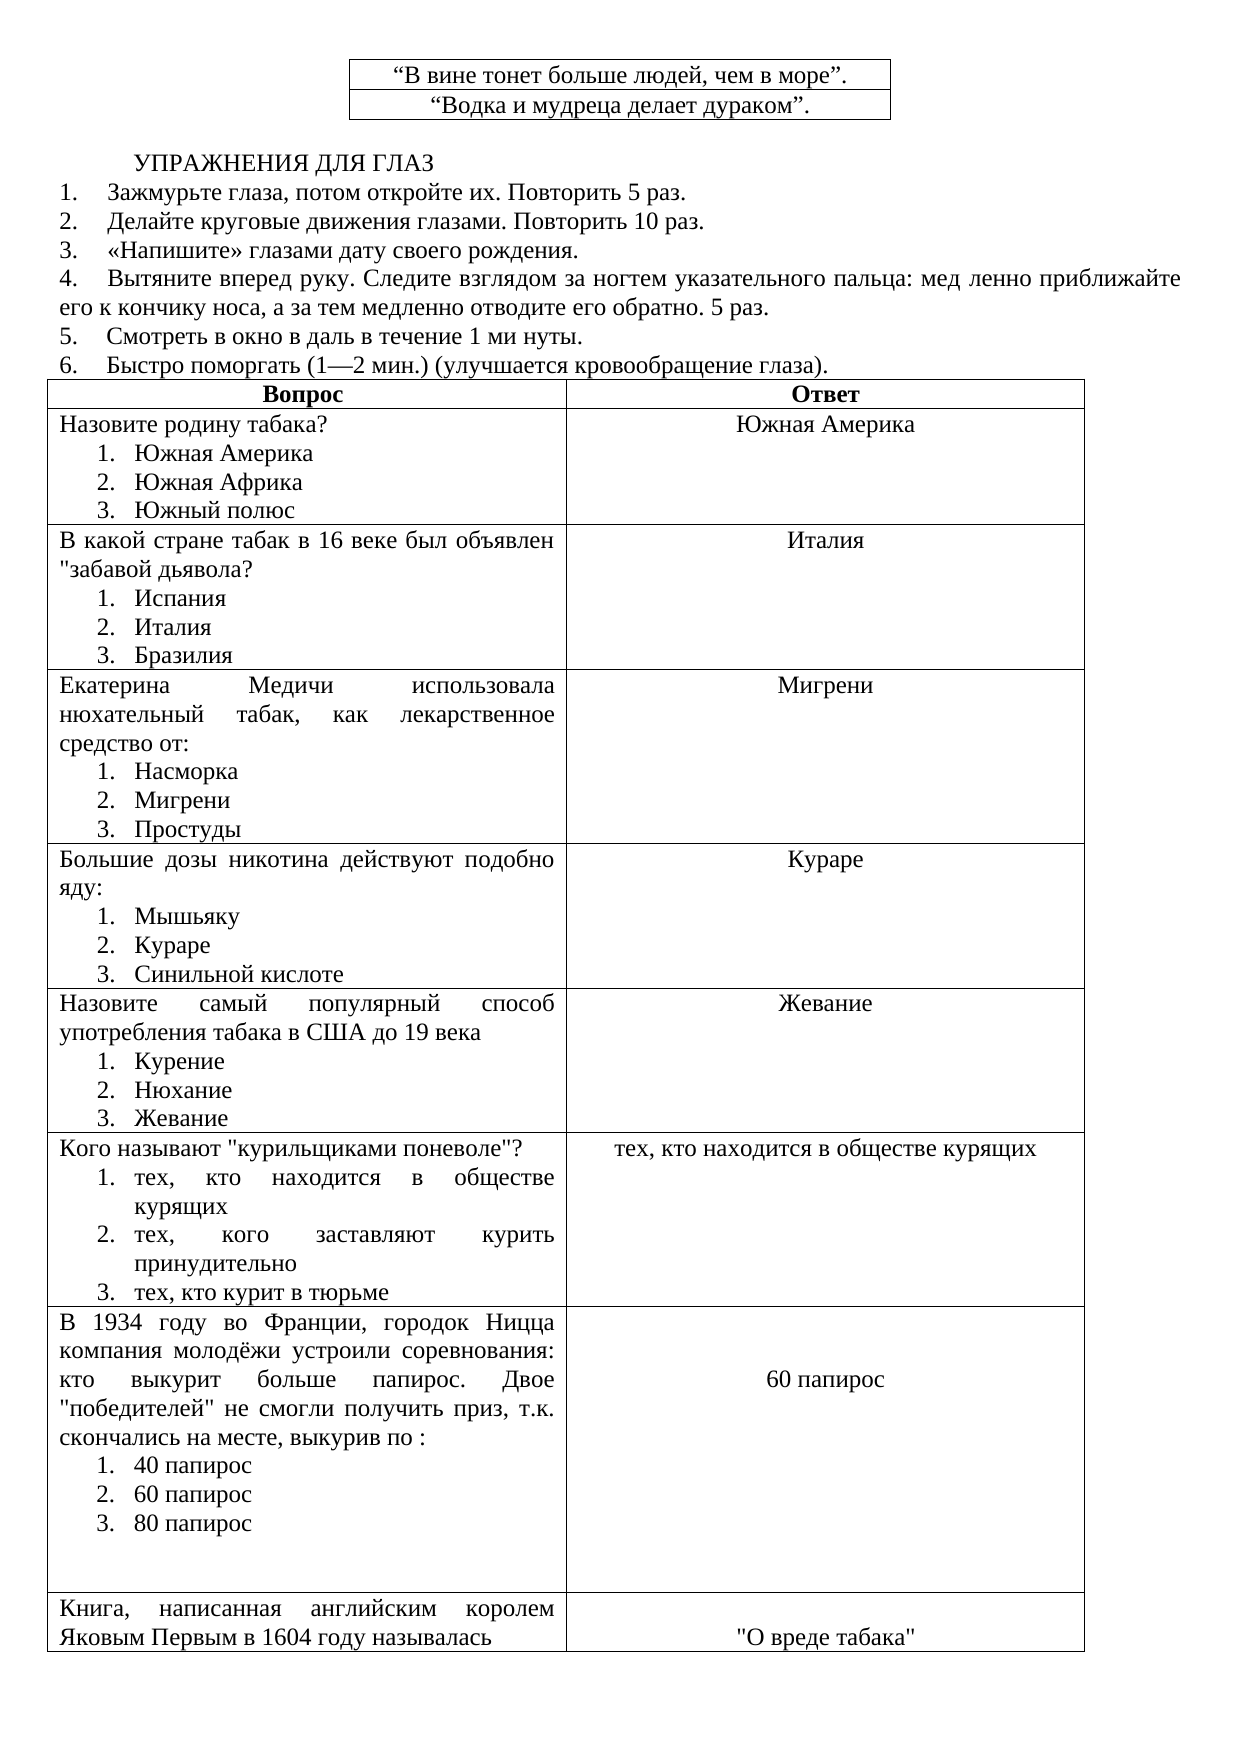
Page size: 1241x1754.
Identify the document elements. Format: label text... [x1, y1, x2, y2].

table_cell Южная Америка [567, 409, 1084, 524]
list Зажмурьте глаза, потом откройте их. Повторить 5 раз. [59, 177, 1181, 206]
list «Напишите» глазами дату своего рождения. [59, 235, 1181, 263]
table_cell Кураре [567, 844, 1084, 987]
table_cell "О вреде табака" [567, 1593, 1084, 1651]
table_cell Мигрени [567, 670, 1084, 843]
text УПРАЖНЕНИЯ ДЛЯ ГЛАЗ [59, 148, 1181, 177]
table_header Вопрос [48, 380, 566, 408]
table_cell Назовите самый популярный способ употребления табака в США до 19 века Курение Нюхание Жевание [48, 989, 566, 1132]
table_cell В какой стране табак в 16 веке был объявлен "забавой дьявола? Испания Италия Бразилия [48, 525, 566, 669]
list Вытяните вперед руку. Следите взглядом за ногтем указательного пальца: мед ленно приближайте его к кончику носа, а за тем медленно отводите его обратно. 5 раз. [59, 263, 1181, 321]
list Быстро поморгать (1—2 мин.) (улучшается кровообращение глаза). [59, 350, 1181, 378]
table_header Ответ [567, 380, 1084, 408]
table_cell Большие дозы никотина действуют подобно яду: Мышьяку Кураре Синильной кислоте [48, 844, 566, 987]
list Делайте круговые движения глазами. Повторить 10 раз. [59, 206, 1181, 235]
table_cell тех, кто находится в обществе курящих [567, 1133, 1084, 1306]
table_cell Назовите родину табака? Южная Америка Южная Африка Южный полюс [48, 409, 566, 524]
table_cell “В вине тонет больше людей, чем в море”. [350, 60, 890, 89]
table_cell Екатерина Медичи использовала нюхательный табак, как лекарственное средство от: Насморка Мигрени Простуды [48, 670, 566, 843]
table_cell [48, 1593, 566, 1651]
table_cell Жевание [567, 989, 1084, 1132]
table_cell “Водка и мудреца делает дураком”. [350, 90, 890, 119]
table_cell Кого называют "курильщиками поневоле"? тех, кто находится в обществе курящих тех, кого заставляют курить принудительно тех, кто курит в тюрьме [48, 1133, 566, 1306]
list Смотреть в окно в даль в течение 1 ми нуты. [59, 321, 1181, 350]
table_cell Италия [567, 525, 1084, 669]
table_cell 60 папирос [567, 1307, 1084, 1592]
table_cell В 1934 году во Франции, городок Ницца компания молодёжи устроили соревнования: кто выкурит больше папирос. Двое "победителей" не смогли получить приз, т.к. скончались на месте, выкурив по : 40 папирос 60 папирос 80 папирос [48, 1307, 566, 1592]
